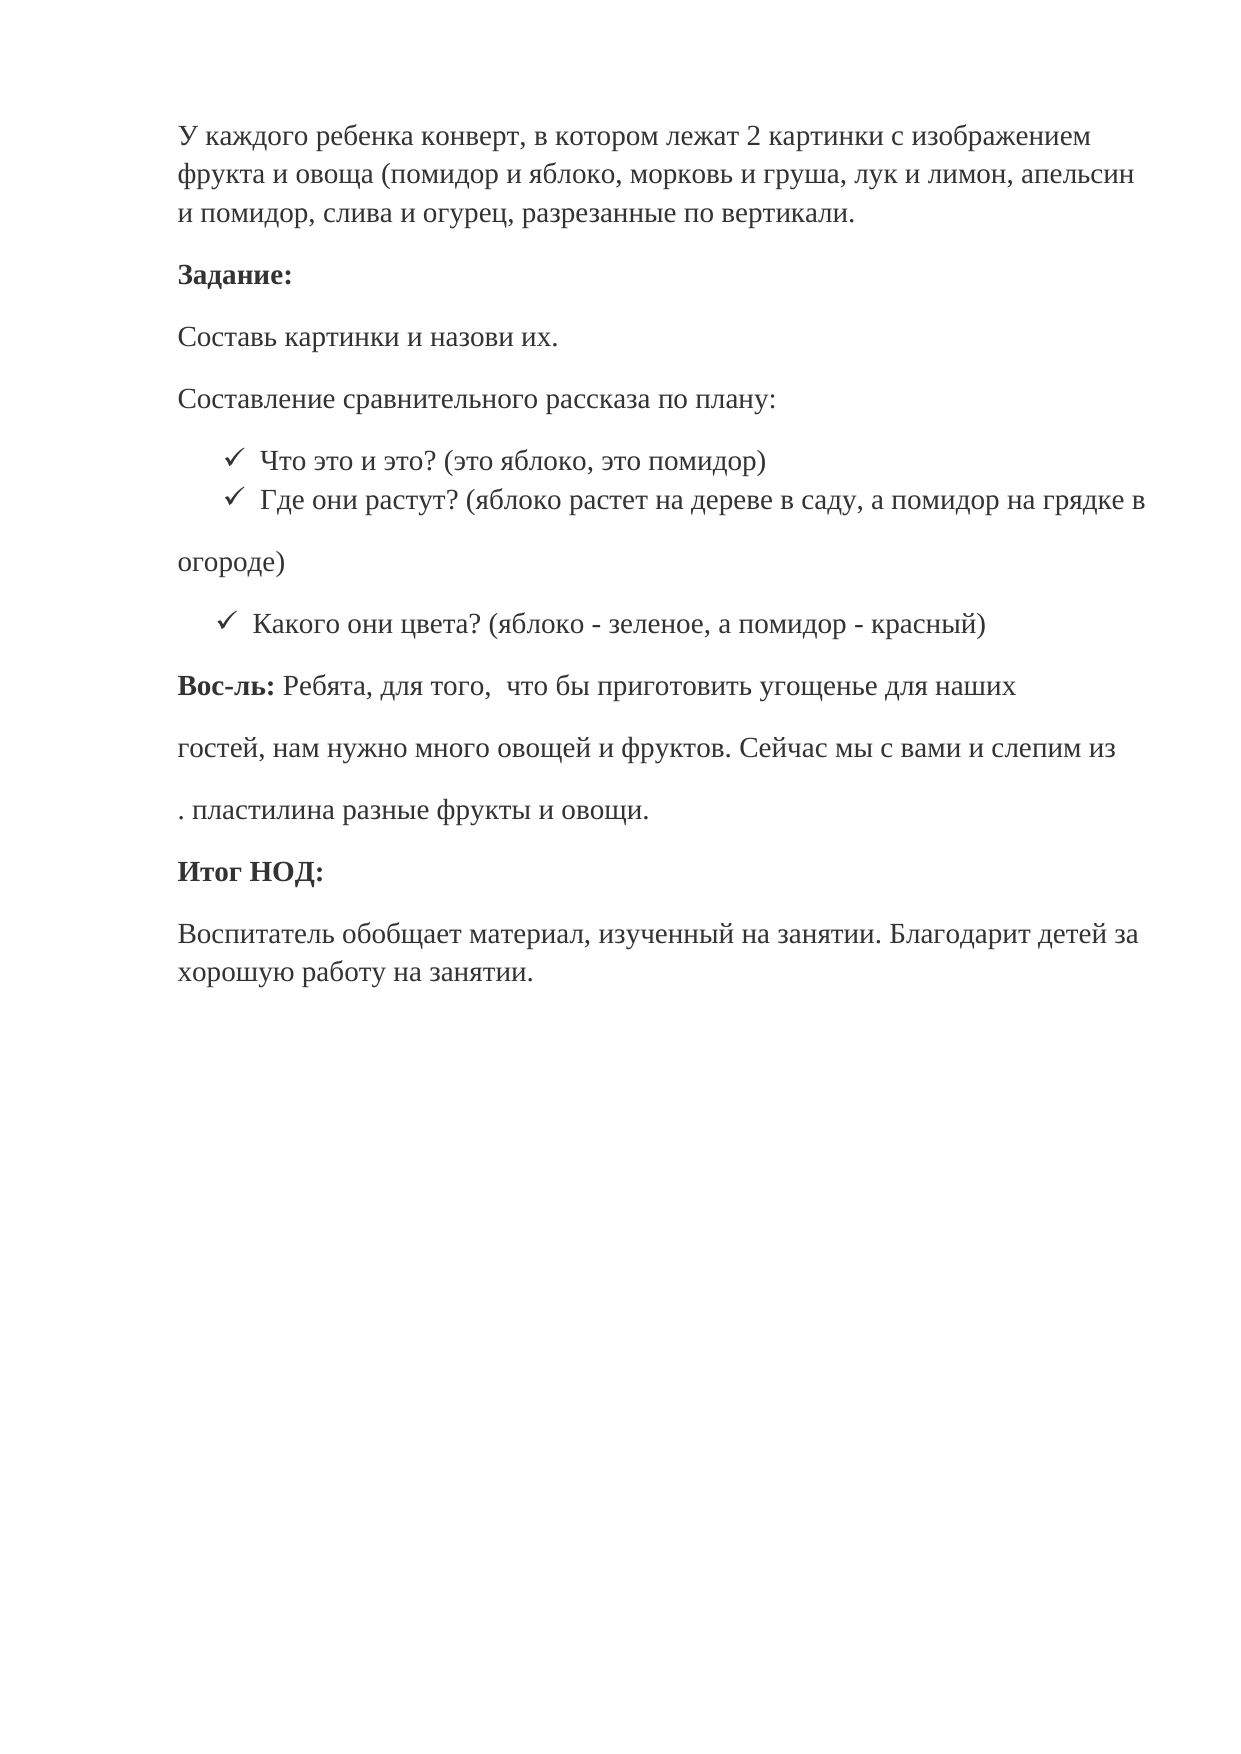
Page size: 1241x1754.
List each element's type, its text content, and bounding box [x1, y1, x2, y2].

text Воспитатель обобщает материал, изученный на занятии. Благодарит детей за хорошую работу на занятии. [177, 916, 1152, 988]
list Что это и это? (это яблоко, это помидор) [222, 443, 1152, 477]
list Какого они цвета? (яблоко - зеленое, а помидор - красный) [215, 606, 1152, 639]
text гостей, нам нужно много овощей и фруктов. Сейчас мы с вами и слепим из [177, 730, 1152, 763]
text Вос-ль: Ребята, для того, что бы приготовить угощенье для наших [177, 668, 1152, 701]
text Задание: [177, 257, 1152, 291]
text . пластилина разные фрукты и овощи. [177, 792, 1152, 825]
text огороде) [177, 544, 1152, 577]
text Итог НОД: [177, 854, 1152, 887]
text Составление сравнительного рассказа по плану: [177, 381, 1152, 415]
text Составь картинки и назови их. [177, 319, 1152, 353]
list Где они растут? (яблоко растет на дереве в саду, а помидор на грядке в [222, 482, 1152, 515]
text У каждого ребенка конверт, в котором лежат 2 картинки с изображением фрукта и овоща (помидор и яблоко, морковь и груша, лук и лимон, апельсин и помидор, слива и огурец, разрезанные по вертикали. [177, 118, 1152, 229]
